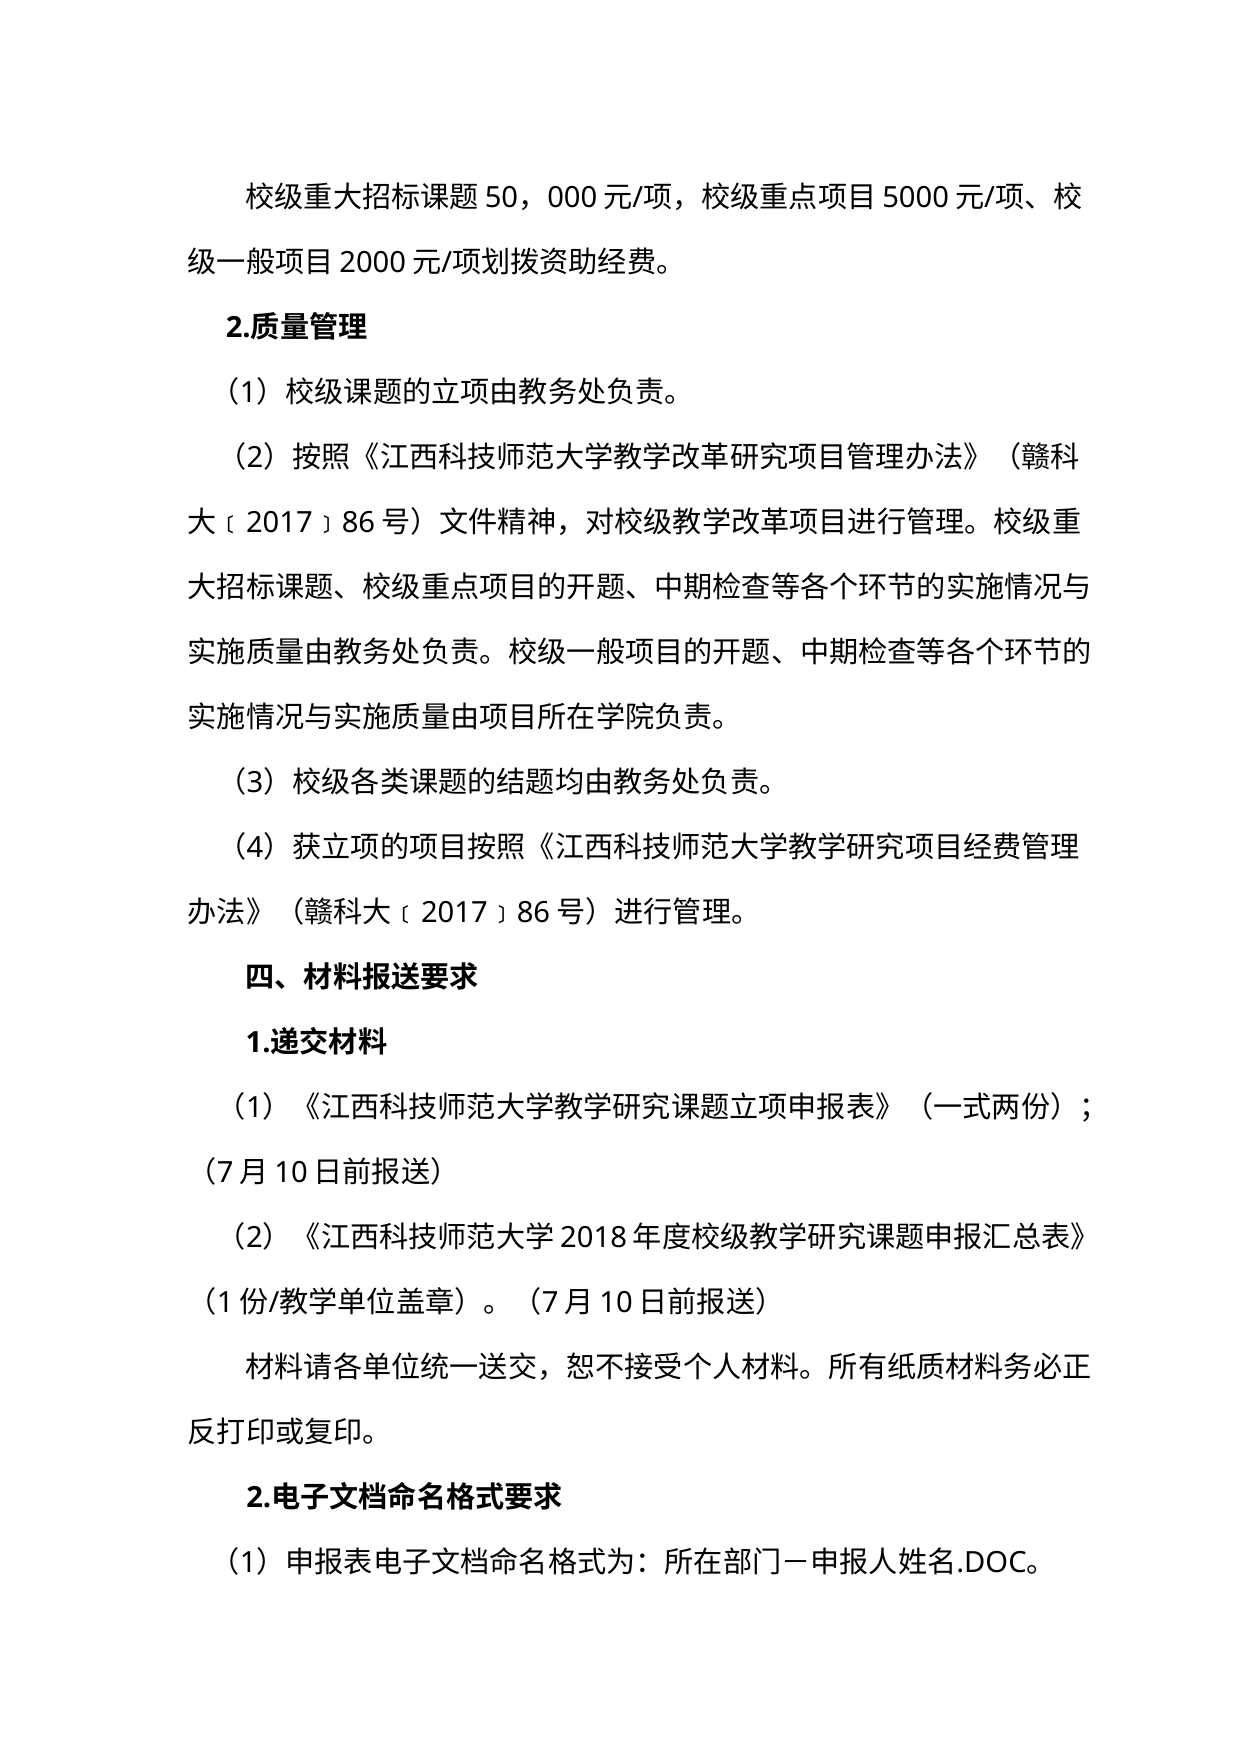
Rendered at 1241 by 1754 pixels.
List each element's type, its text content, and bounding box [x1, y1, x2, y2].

text 材料请各单位统一送交，恕不接受个人材料。所有纸质材料务必正反打印或复印。 [187, 1332, 1106, 1462]
text （1）《江西科技师范大学教学研究课题立项申报表》（一式两份）；（7月10日前报送） [187, 1072, 1106, 1202]
text （1）申报表电子文档命名格式为：所在部门－申报人姓名.DOC。 [187, 1527, 1106, 1592]
text （2）按照《江西科技师范大学教学改革研究项目管理办法》（赣科大﹝2017﹞86号）文件精神，对校级教学改革项目进行管理。校级重大招标课题、校级重点项目的开题、中期检查等各个环节的实施情况与实施质量由教务处负责。校级一般项目的开题、中期检查等各个环节的实施情况与实施质量由项目所在学院负责。 [187, 422, 1106, 747]
text 校级重大招标课题50，000元/项，校级重点项目5000元/项、校级一般项目2000元/项划拨资助经费。 [187, 162, 1106, 292]
text 2.质量管理 [187, 292, 1106, 357]
text （3）校级各类课题的结题均由教务处负责。 [187, 747, 1106, 812]
text 1.递交材料 [187, 1007, 1106, 1072]
text （4）获立项的项目按照《江西科技师范大学教学研究项目经费管理办法》（赣科大﹝2017﹞86号）进行管理。 [187, 812, 1106, 942]
text （2）《江西科技师范大学2018年度校级教学研究课题申报汇总表》（1份/教学单位盖章）。（7月10日前报送） [187, 1202, 1106, 1332]
text 2.电子文档命名格式要求 [187, 1462, 1106, 1527]
text 四、材料报送要求 [187, 942, 1106, 1007]
text （1）校级课题的立项由教务处负责。 [187, 357, 1106, 422]
